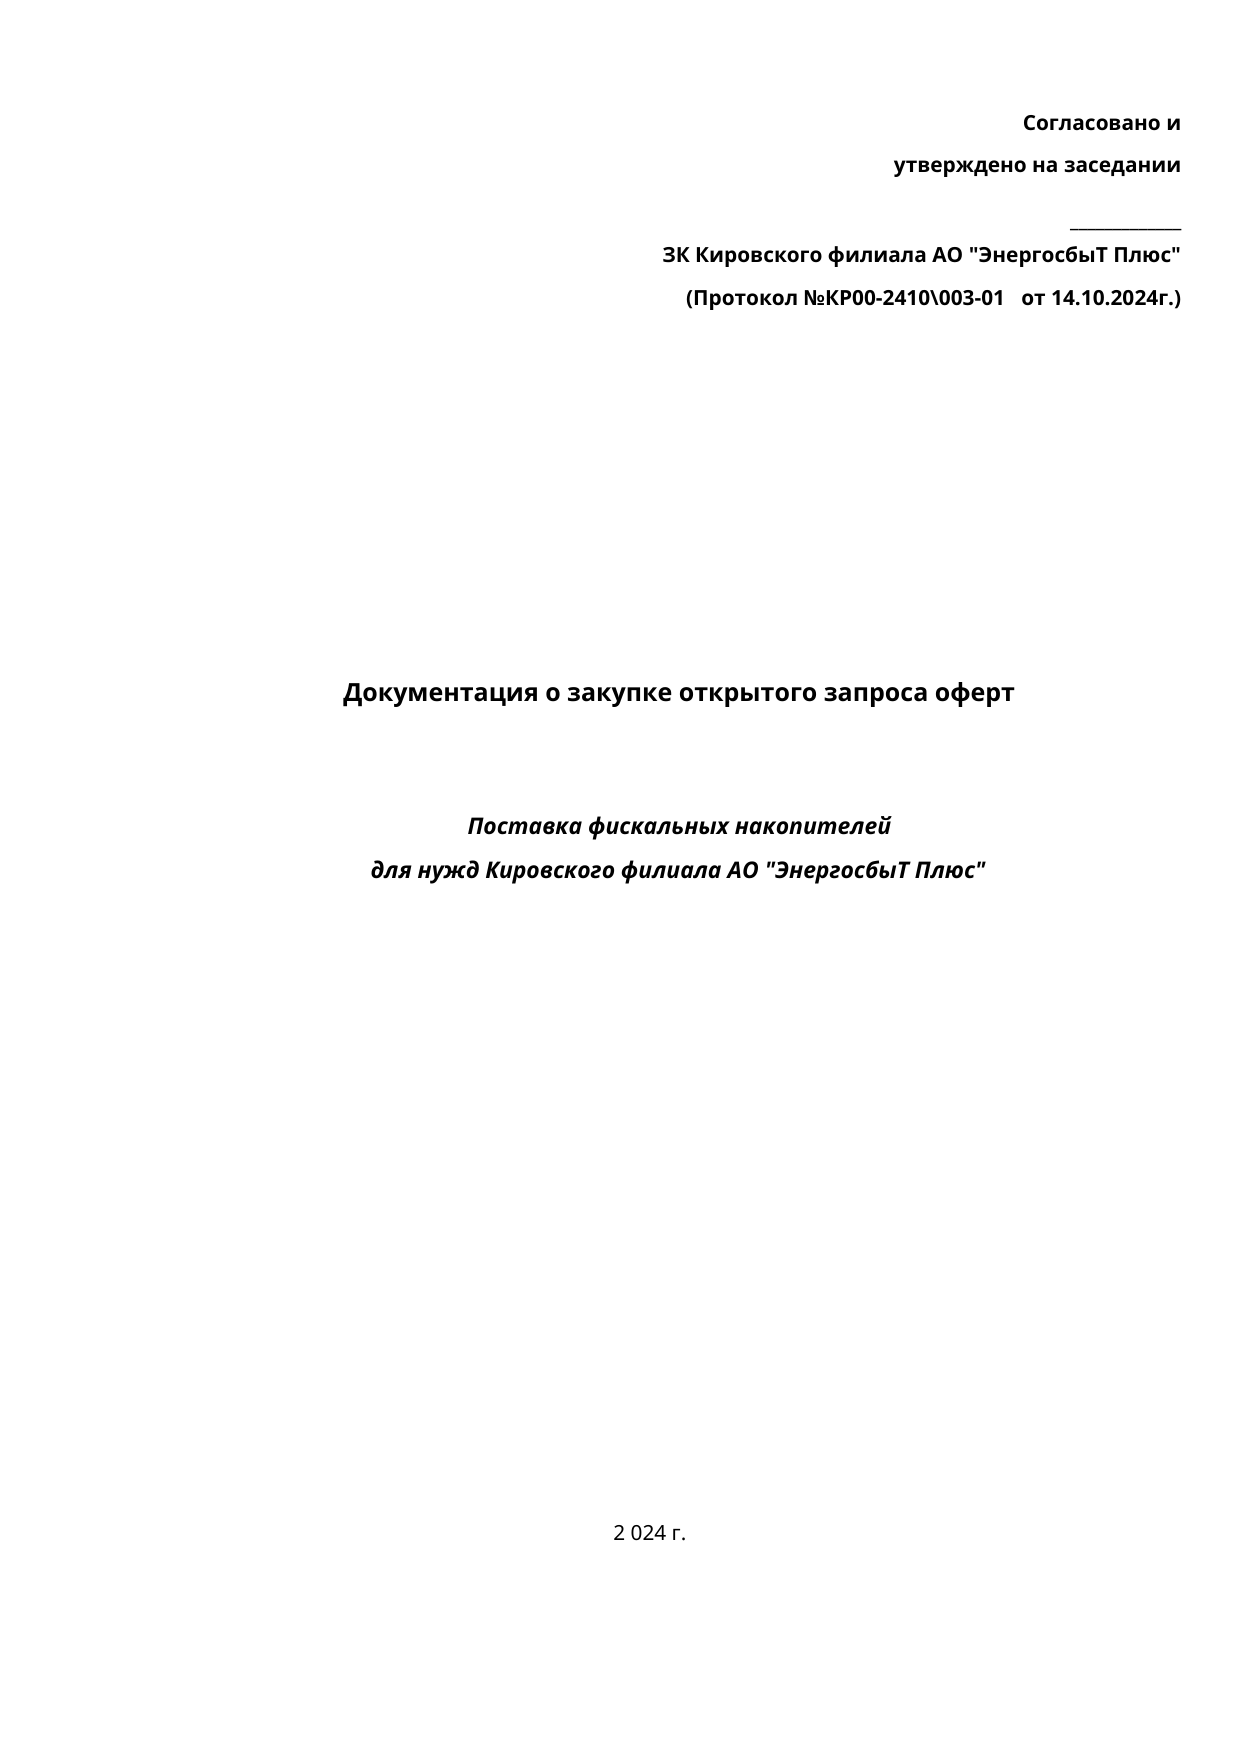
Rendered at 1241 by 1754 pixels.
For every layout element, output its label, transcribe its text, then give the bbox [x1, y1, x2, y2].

text 2 024 г. [118, 1518, 1181, 1547]
text _____________ [118, 206, 1181, 234]
text Согласовано и [474, 108, 1181, 136]
text Поставка фискальных накопителей [118, 810, 1181, 841]
text Документация о закупке открытого запроса оферт [118, 675, 1181, 709]
text утверждено на заседании [474, 151, 1181, 179]
text для нужд Кировского филиала АО "ЭнергосбыТ Плюс" [118, 854, 1181, 885]
text ЗК Кировского филиала АО "ЭнергосбыТ Плюс" (Протокол №КР00-2410\003-01 от 14.10.2024г.) [474, 240, 1181, 311]
